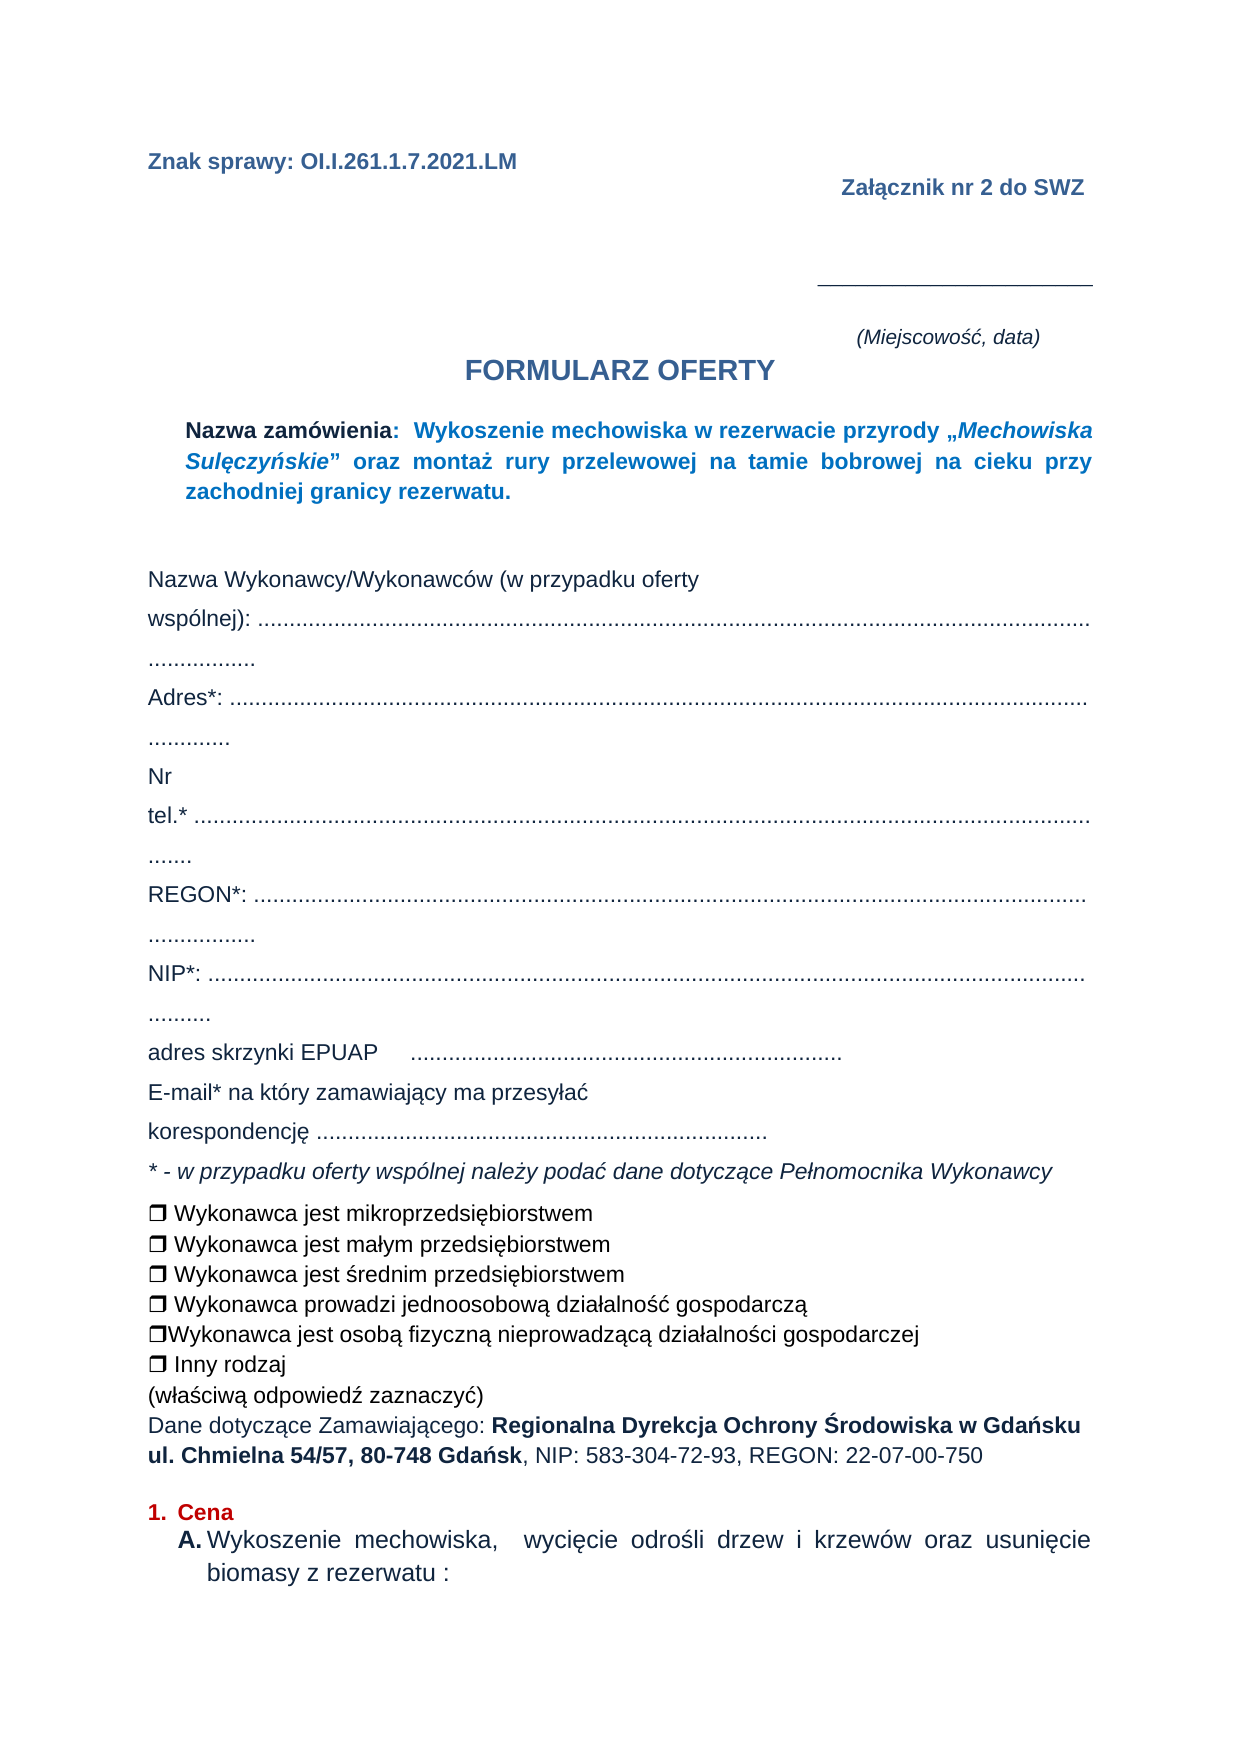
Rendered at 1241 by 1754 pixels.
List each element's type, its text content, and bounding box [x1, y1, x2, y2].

text Wykonawca jest mikroprzedsiębiorstwem [148, 1200, 1093, 1227]
text E-mail* na który zamawiający ma przesyłać korespondencję ....................................................................... [148, 1079, 1093, 1144]
text Znak sprawy: OI.I.261.1.7.2021.LM [148, 148, 1093, 174]
text Załącznik nr 2 do SWZ [148, 174, 1093, 200]
text Nazwa Wykonawcy/Wykonawców (w przypadku oferty wspólnej): .................................................................................................................................................... [148, 566, 1093, 671]
list Cena [148, 1499, 1093, 1525]
text Wykonawca jest osobą fizyczną nieprowadzącą działalności gospodarczej [148, 1321, 1093, 1348]
text Wykonawca jest średnim przedsiębiorstwem [148, 1261, 1093, 1287]
text ______________________ [148, 260, 1093, 288]
text * - w przypadku oferty wspólnej należy podać dane dotyczące Pełnomocnika Wykonawcy [148, 1158, 1093, 1184]
text adres skrzynki EPUAP .................................................................... [148, 1039, 1093, 1066]
text Wykonawca jest małym przedsiębiorstwem [148, 1231, 1093, 1257]
text ul. Chmielna 54/57, 80-748 Gdańsk, NIP: 583-304-72-93, REGON: 22-07-00-750 [148, 1442, 1093, 1468]
text Inny rodzaj [148, 1351, 1093, 1378]
text REGON*: .................................................................................................................................................... [148, 881, 1093, 947]
text Wykonawca prowadzi jednoosobową działalność gospodarczą [148, 1291, 1093, 1317]
text FORMULARZ OFERTY [148, 352, 1093, 386]
text Nazwa zamówienia: Wykoszenie mechowiska w rezerwacie przyrody „Mechowiska Sulęczyńskie” oraz montaż rury przelewowej na tamie bobrowej na cieku przy zachodniej granicy rezerwatu. [185, 417, 1093, 504]
text NIP*: .................................................................................................................................................... [148, 960, 1093, 1026]
text Nr tel.* .................................................................................................................................................... [148, 763, 1093, 868]
list Wykoszenie mechowiska, wycięcie odrośli drzew i krzewów oraz usunięcie biomasy z rezerwatu : [177, 1525, 1093, 1587]
text Dane dotyczące Zamawiającego: Regionalna Dyrekcja Ochrony Środowiska w Gdańsku [148, 1412, 1093, 1438]
text (właściwą odpowiedź zaznaczyć) [148, 1382, 1093, 1408]
text (Miejscowość, data) [856, 293, 1093, 349]
text Adres*: .................................................................................................................................................... [148, 684, 1093, 750]
